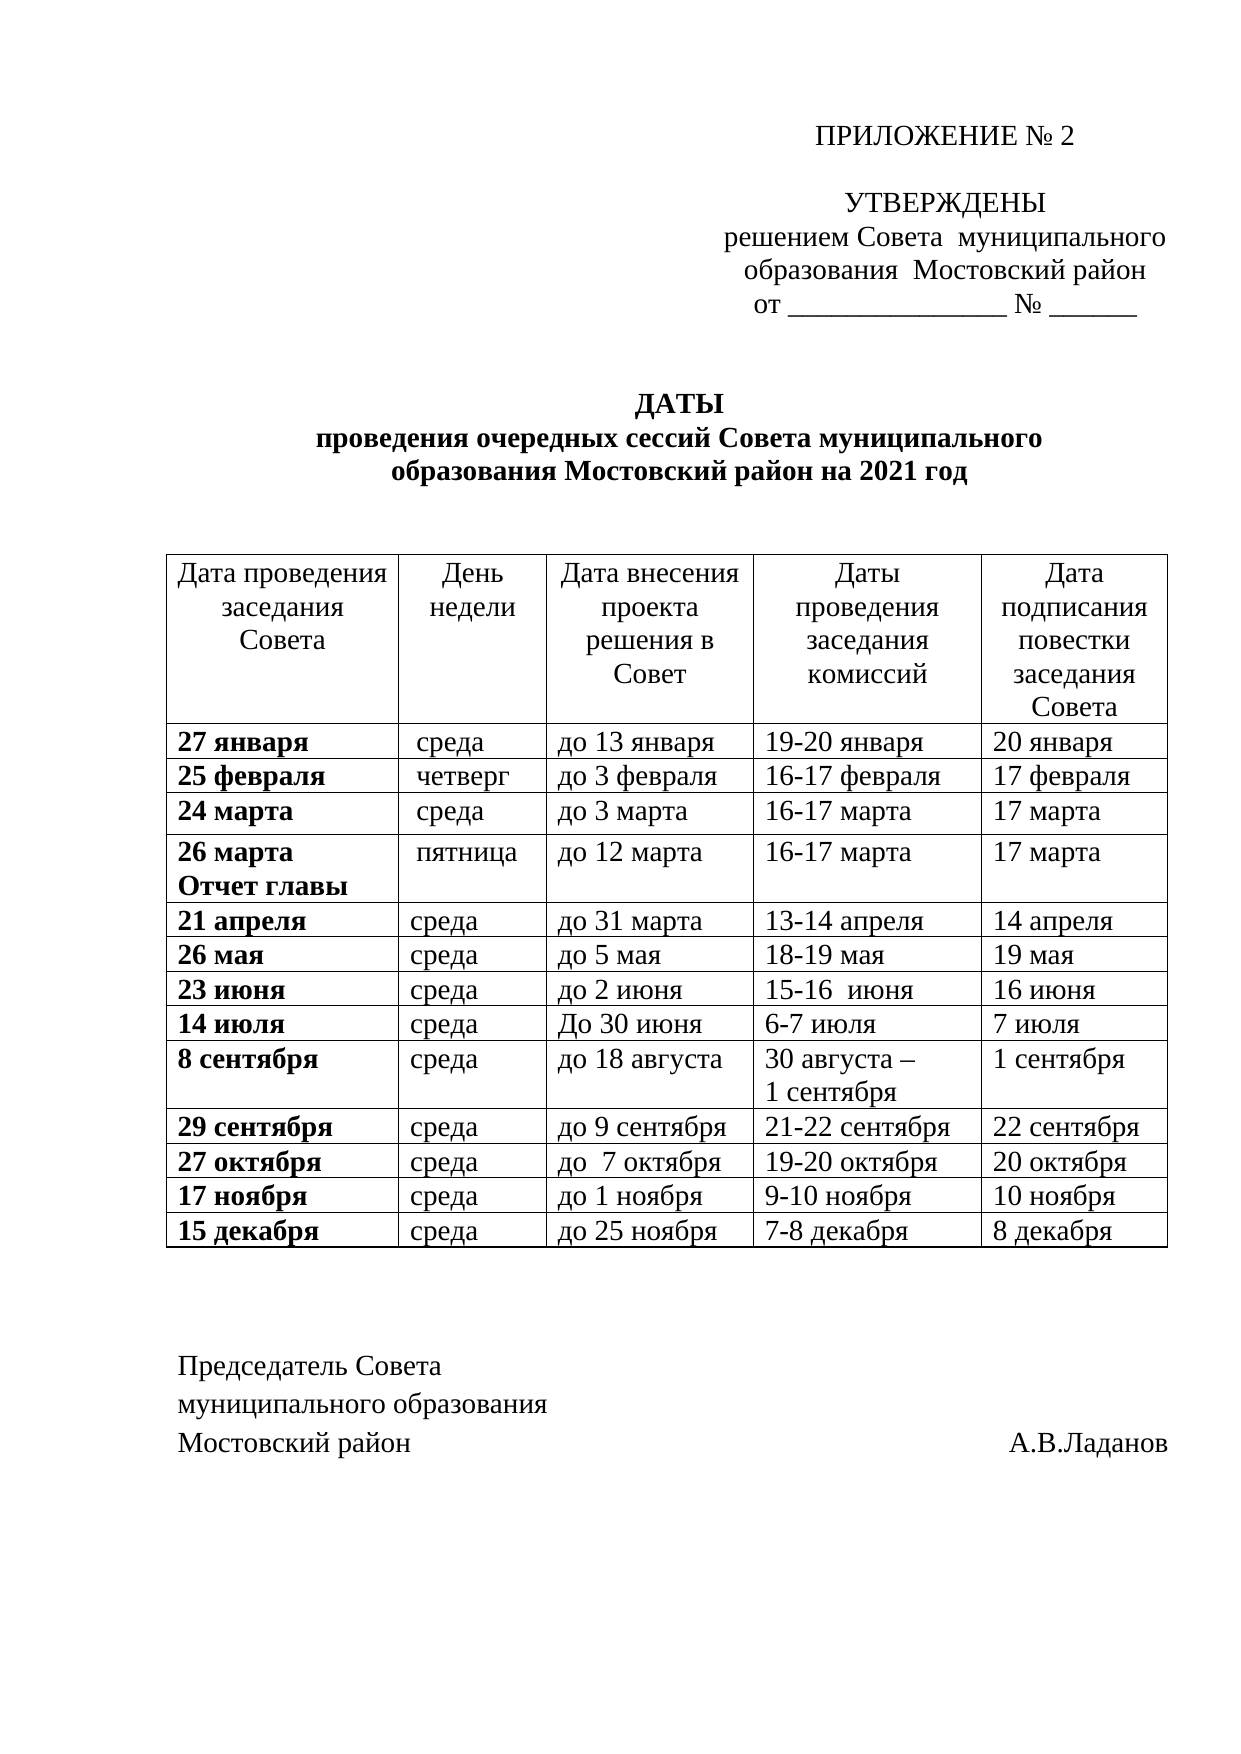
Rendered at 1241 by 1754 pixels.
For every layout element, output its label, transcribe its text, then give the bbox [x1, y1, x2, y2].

text от _______________ № ______ [709, 286, 1181, 319]
table_cell до 25 ноября [547, 1213, 753, 1246]
table_cell 22 сентября [982, 1109, 1167, 1143]
table_cell среда [399, 1109, 546, 1143]
table_cell 7 июля [982, 1006, 1167, 1040]
table_cell 19 мая [982, 937, 1167, 971]
table_cell 17 марта [982, 835, 1167, 902]
table_cell 8 сентября [167, 1041, 398, 1108]
table_cell до 13 января [547, 724, 753, 757]
text образования Мостовский район на 2021 год [177, 453, 1181, 487]
table_cell до 7 октября [547, 1144, 753, 1177]
table_cell 30 августа – 1 сентября [754, 1041, 981, 1108]
table_cell 14 апреля [982, 903, 1167, 936]
table_cell до 12 марта [547, 835, 753, 902]
text Председатель Совета [177, 1348, 1181, 1382]
table_cell среда [399, 1041, 546, 1108]
text УТВЕРЖДЕНЫ [709, 185, 1181, 219]
table_cell среда [399, 1178, 546, 1212]
table_cell до 31 марта [547, 903, 753, 936]
table_cell 15 декабря [167, 1213, 398, 1246]
table_cell 13-14 апреля [754, 903, 981, 936]
table_cell 23 июня [167, 972, 398, 1005]
table_cell до 18 августа [547, 1041, 753, 1108]
table_cell до 3 февраля [547, 759, 753, 792]
table_cell 16-17 февраля [754, 759, 981, 792]
table_cell 21 апреля [167, 903, 398, 936]
table_cell до 5 мая [547, 937, 753, 971]
table_cell 19-20 января [754, 724, 981, 757]
table_cell среда [399, 937, 546, 971]
table_cell среда [399, 793, 546, 833]
table_cell 16-17 марта [754, 835, 981, 902]
table_cell 25 февраля [167, 759, 398, 792]
table_cell среда [399, 972, 546, 1005]
table_cell 17 ноября [167, 1178, 398, 1212]
table_cell 26 марта Отчет главы [167, 835, 398, 902]
table_cell До 30 июня [547, 1006, 753, 1040]
table_cell 27 октября [167, 1144, 398, 1177]
table_cell 15-16 июня [754, 972, 981, 1005]
table_header Дата подписания повестки заседания Совета [982, 555, 1167, 723]
table_cell до 2 июня [547, 972, 753, 1005]
table_cell 16 июня [982, 972, 1167, 1005]
table_cell 8 декабря [982, 1213, 1167, 1246]
table_cell четверг [399, 759, 546, 792]
table_cell 17 марта [982, 793, 1167, 833]
table_cell среда [399, 1213, 546, 1246]
table_cell до 3 марта [547, 793, 753, 833]
text Мостовский район А.В.Ладанов [177, 1425, 1181, 1459]
table_cell 26 мая [167, 937, 398, 971]
table_cell 20 января [982, 724, 1167, 757]
table_cell 7-8 декабря [754, 1213, 981, 1246]
text ПРИЛОЖЕНИЕ № 2 [709, 118, 1181, 152]
table_cell 14 июля [167, 1006, 398, 1040]
table_cell 1 сентября [982, 1041, 1167, 1108]
table_cell 29 сентября [167, 1109, 398, 1143]
table_cell среда [399, 903, 546, 936]
table_cell 19-20 октября [754, 1144, 981, 1177]
table_header Дата проведения заседания Совета [167, 555, 398, 723]
table_cell 9-10 ноября [754, 1178, 981, 1212]
text муниципального образования [177, 1387, 1181, 1420]
table_cell среда [399, 1006, 546, 1040]
table_cell среда [399, 1144, 546, 1177]
table_cell 20 октября [982, 1144, 1167, 1177]
table_cell 21-22 сентября [754, 1109, 981, 1143]
table_cell до 1 ноября [547, 1178, 753, 1212]
table_cell до 9 сентября [547, 1109, 753, 1143]
table_cell 6-7 июля [754, 1006, 981, 1040]
table_cell 24 марта [167, 793, 398, 833]
text образования Мостовский район [709, 252, 1181, 286]
table_cell 27 января [167, 724, 398, 757]
text проведения очередных сессий Совета муниципального [177, 420, 1181, 453]
table_cell 16-17 марта [754, 793, 981, 833]
table_cell 10 ноября [982, 1178, 1167, 1212]
text ДАТЫ [177, 386, 1181, 420]
table_cell 17 февраля [982, 759, 1167, 792]
table_header Даты проведения заседания комиссий [754, 555, 981, 723]
table_header День недели [399, 555, 546, 723]
table_cell среда [399, 724, 546, 757]
table_cell 18-19 мая [754, 937, 981, 971]
table_cell пятница [399, 835, 546, 902]
table_header Дата внесения проекта решения в Совет [547, 555, 753, 723]
text решением Совета муниципального [709, 219, 1181, 252]
